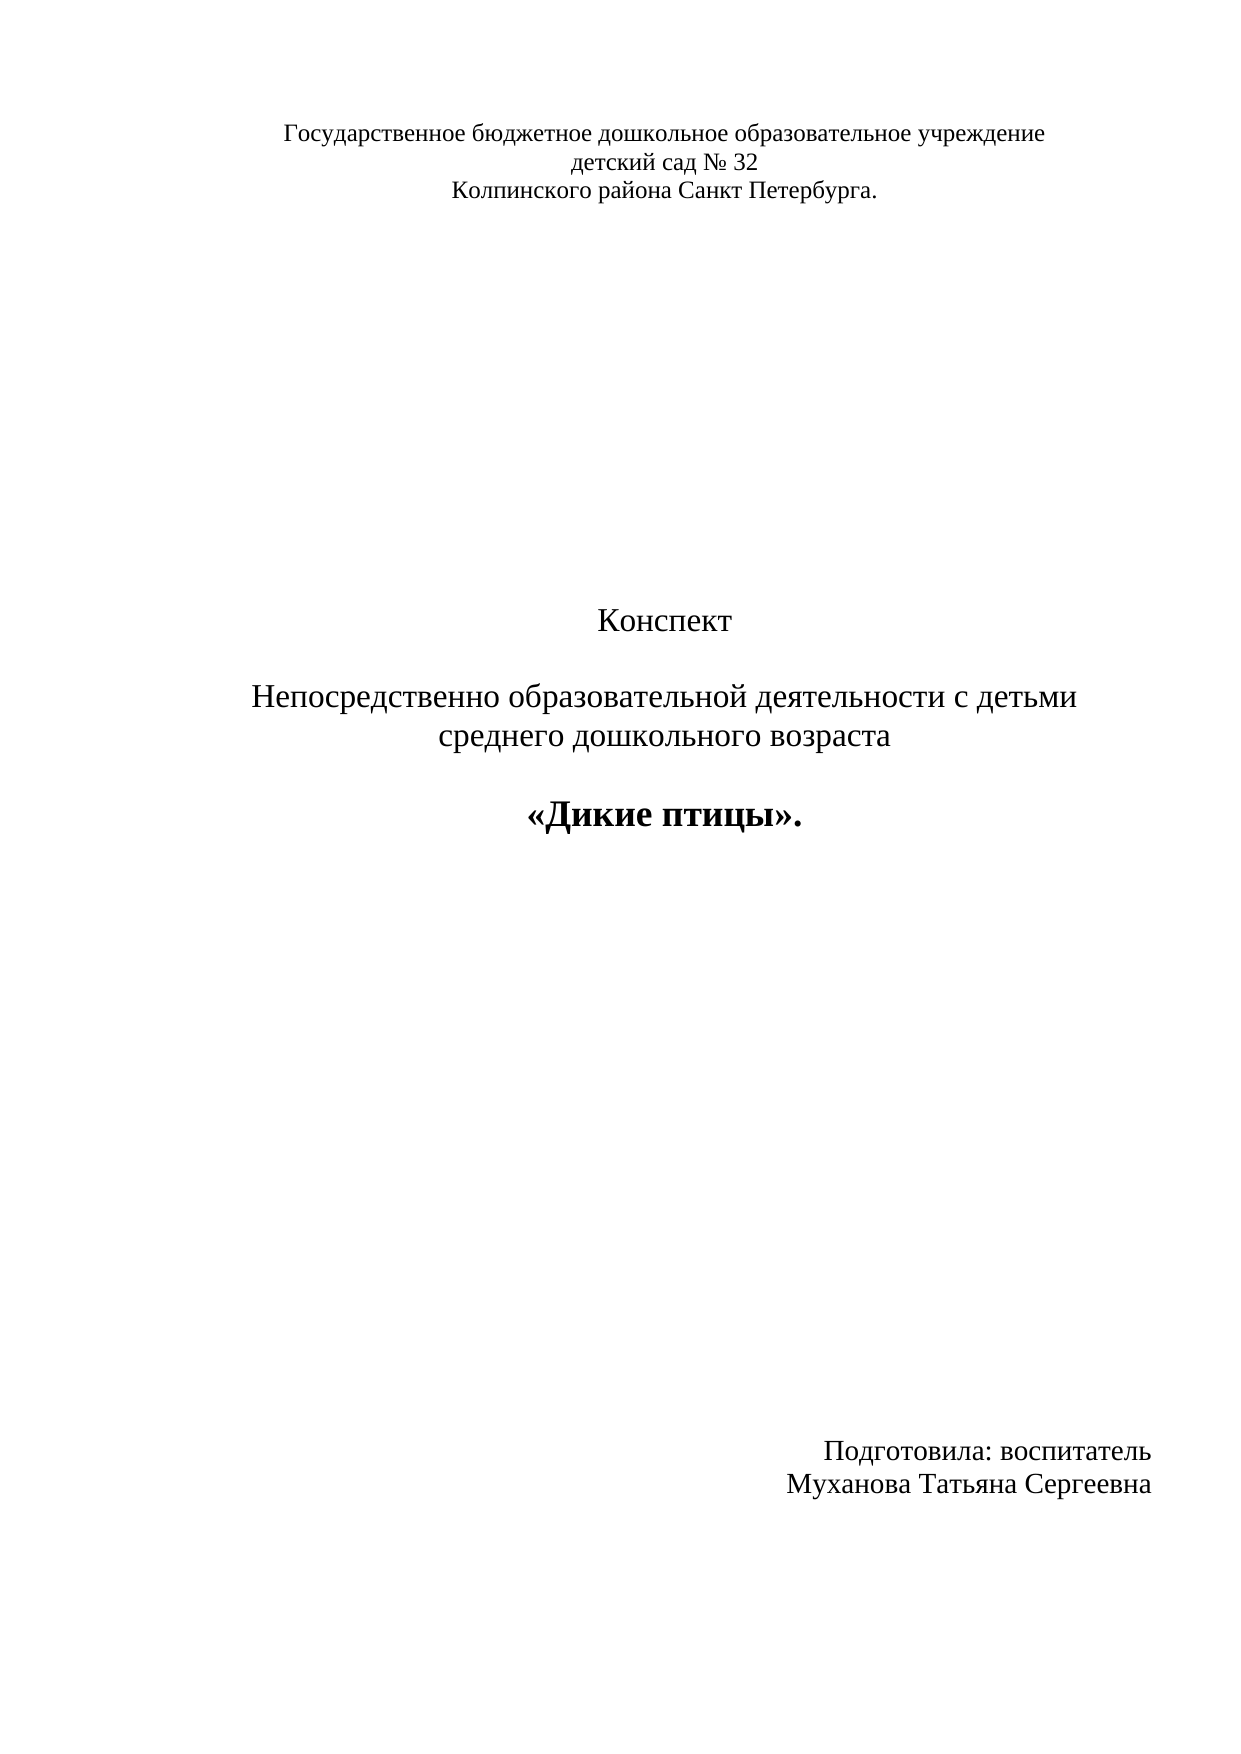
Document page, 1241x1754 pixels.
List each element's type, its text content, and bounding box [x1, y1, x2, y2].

text среднего дошкольного возраста [177, 715, 1152, 753]
text Государственное бюджетное дошкольное образовательное учреждение [177, 118, 1152, 147]
text детский сад № 32 [177, 147, 1152, 176]
text Непосредственно образовательной деятельности с детьми [177, 677, 1152, 715]
text Подготовила: воспитатель Муханова Татьяна Сергеевна [398, 1433, 1152, 1500]
text «Дикие птицы». [177, 792, 1152, 835]
text Колпинского района Санкт Петербурга. [177, 176, 1152, 204]
text Конспект [177, 600, 1152, 638]
